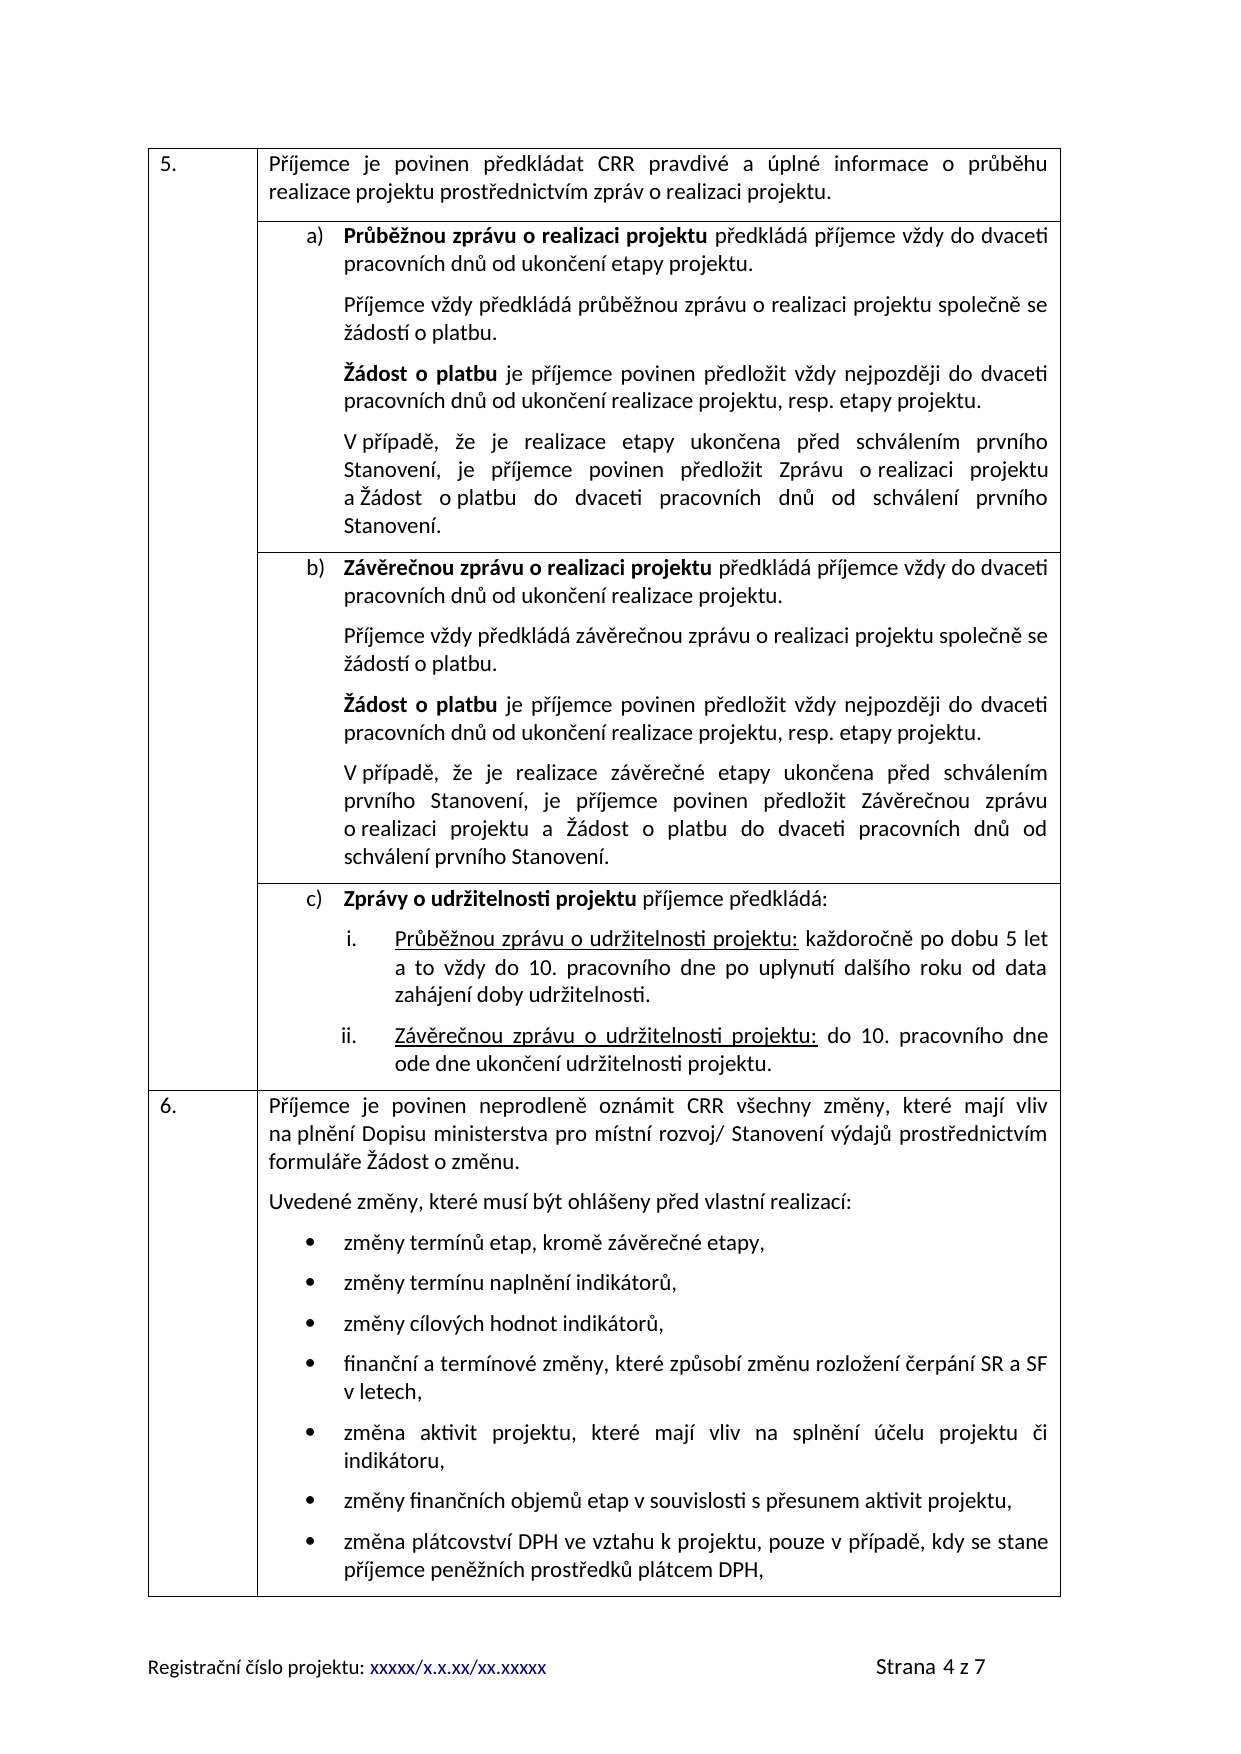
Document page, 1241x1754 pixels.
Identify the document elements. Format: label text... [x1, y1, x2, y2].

table_cell Zprávy o udržitelnosti projektu příjemce předkládá: Průběžnou zprávu o udržitelnosti projektu: každoročně po dobu 5 let a to vždy do 10. pracovního dne po uplynutí dalšího roku od data zahájení doby udržitelnosti. Závěrečnou zprávu o udržitelnosti projektu: do 10. pracovního dne ode dne ukončení udržitelnosti projektu. [258, 884, 1060, 1090]
table_cell 5. [149, 149, 257, 1090]
table_cell Příjemce je povinen předkládat CRR pravdivé a úplné informace o průběhu realizace projektu prostřednictvím zpráv o realizaci projektu. [258, 149, 1060, 221]
table_cell Závěrečnou zprávu o realizaci projektu předkládá příjemce vždy do dvaceti pracovních dnů od ukončení realizace projektu. Příjemce vždy předkládá závěrečnou zprávu o realizaci projektu společně se žádostí o platbu. Žádost o platbu je příjemce povinen předložit vždy nejpozději do dvaceti pracovních dnů od ukončení realizace projektu, resp. etapy projektu. V případě, že je realizace závěrečné etapy ukončena před schválením prvního Stanovení, je příjemce povinen předložit Závěrečnou zprávu o realizaci projektu a Žádost o platbu do dvaceti pracovních dnů od schválení prvního Stanovení. [258, 553, 1060, 883]
table_cell 6. [149, 1091, 257, 1596]
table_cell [258, 1091, 1060, 1596]
table_cell Průběžnou zprávu o realizaci projektu předkládá příjemce vždy do dvaceti pracovních dnů od ukončení etapy projektu. Příjemce vždy předkládá průběžnou zprávu o realizaci projektu společně se žádostí o platbu. Žádost o platbu je příjemce povinen předložit vždy nejpozději do dvaceti pracovních dnů od ukončení realizace projektu, resp. etapy projektu. V případě, že je realizace etapy ukončena před schválením prvního Stanovení, je příjemce povinen předložit Zprávu o realizaci projektu a Žádost o platbu do dvaceti pracovních dnů od schválení prvního Stanovení. [258, 222, 1060, 552]
